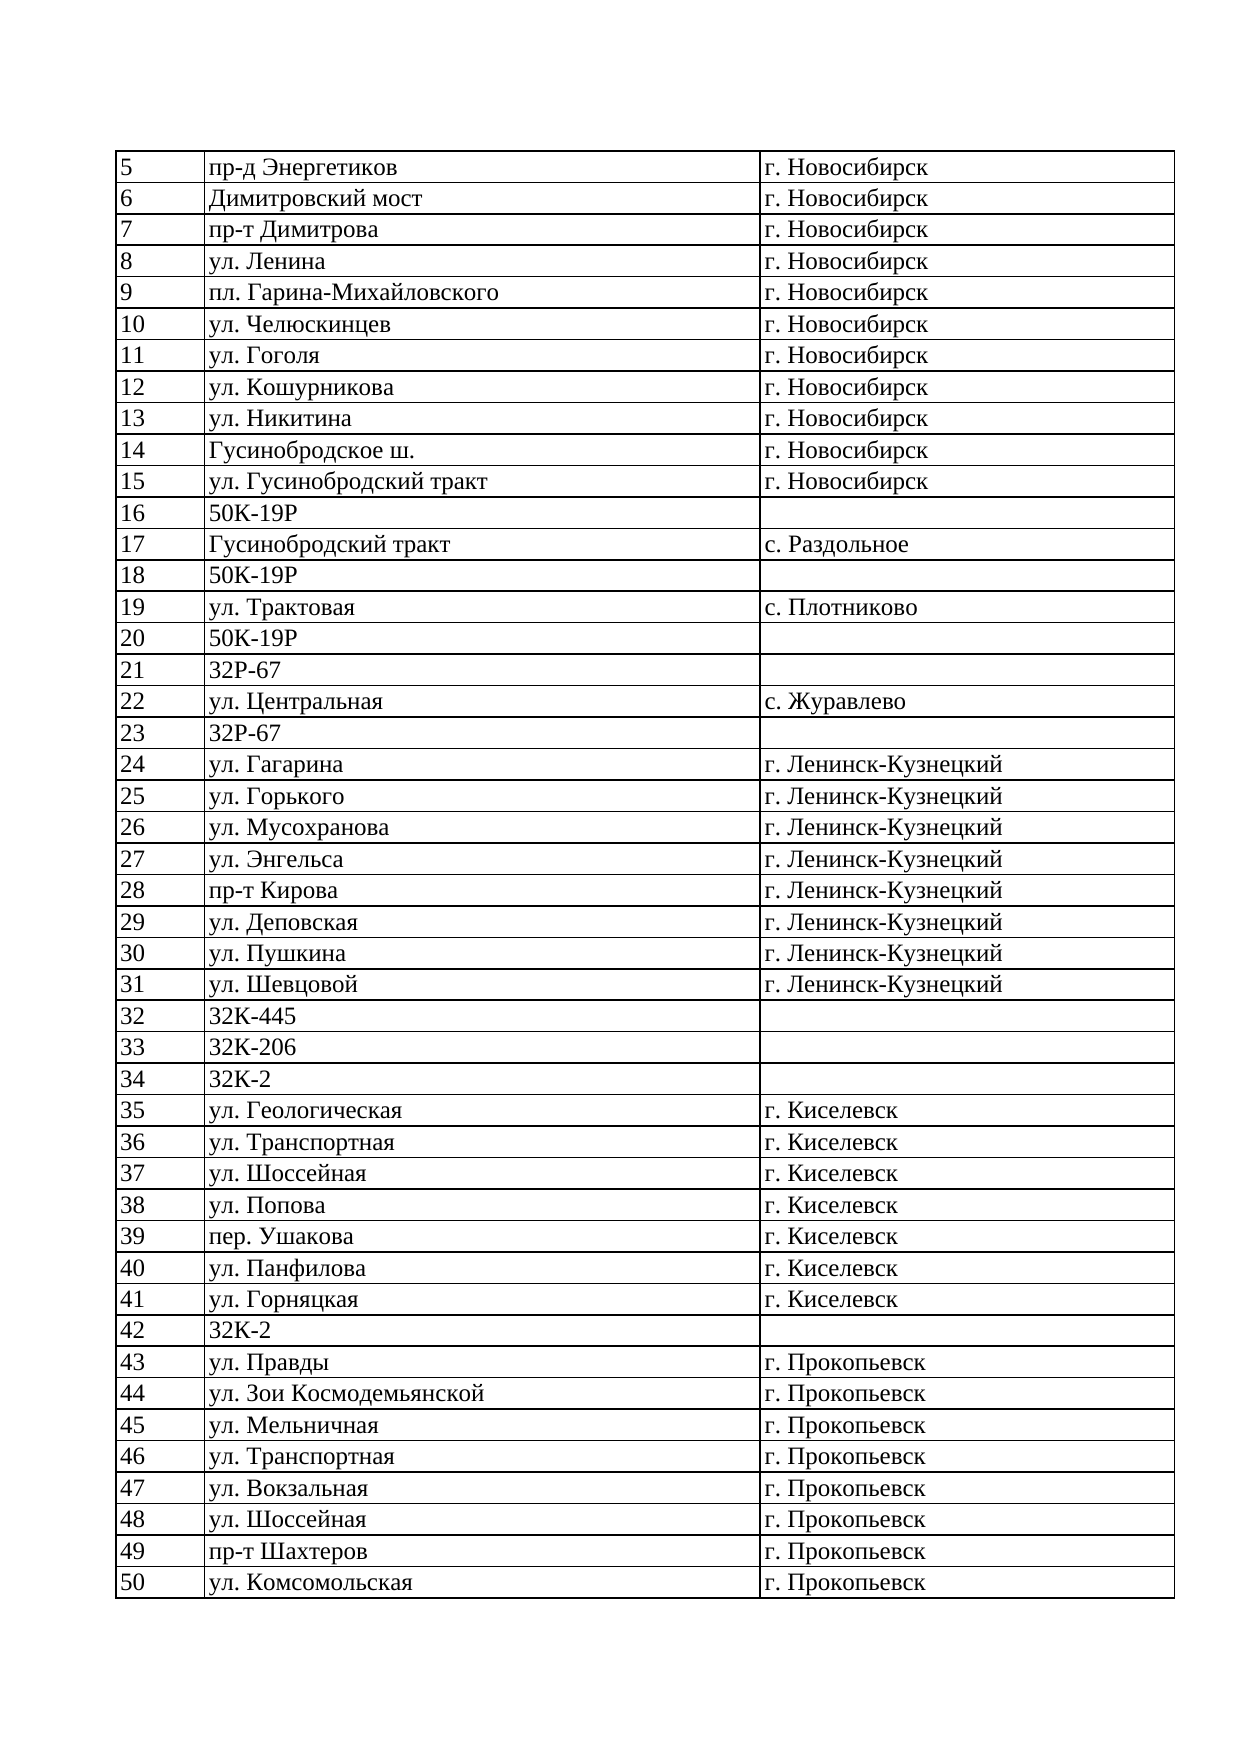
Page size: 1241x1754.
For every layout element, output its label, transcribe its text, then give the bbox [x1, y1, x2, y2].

table_cell г. Ленинск-Кузнецкий [761, 970, 1174, 999]
table_cell ул. Энгельса [205, 844, 759, 873]
table_cell ул. Кошурникова [205, 372, 759, 402]
table_cell пер. Ушакова [205, 1221, 759, 1251]
table_cell 16 [117, 498, 204, 527]
table_cell ул. Центральная [205, 686, 759, 716]
table_cell пр-д Энергетиков [205, 152, 759, 181]
table_cell 43 [117, 1347, 204, 1377]
table_cell [761, 1316, 1174, 1345]
table_cell г. Ленинск-Кузнецкий [761, 938, 1174, 968]
table_cell [761, 498, 1174, 527]
table_cell 28 [117, 875, 204, 905]
table_cell [761, 718, 1174, 748]
table_cell г. Киселевск [761, 1284, 1174, 1314]
table_cell с. Журавлево [761, 686, 1174, 716]
table_cell 42 [117, 1316, 204, 1345]
table_cell [761, 1001, 1174, 1031]
table_cell ул. Челюскинцев [205, 309, 759, 339]
table_cell г. Прокопьевск [761, 1378, 1174, 1408]
table_cell 20 [117, 623, 204, 653]
table_cell ул. Транспортная [205, 1127, 759, 1157]
table_cell г. Новосибирск [761, 277, 1174, 307]
table_cell 14 [117, 435, 204, 464]
table_cell г. Новосибирск [761, 372, 1174, 402]
table_cell пр-т Шахтеров [205, 1536, 759, 1566]
table_cell 47 [117, 1473, 204, 1503]
table_cell 6 [117, 183, 204, 213]
table_cell пр-т Кирова [205, 875, 759, 905]
table_cell ул. Транспортная [205, 1441, 759, 1471]
table_cell пл. Гарина-Михайловского [205, 277, 759, 307]
table_cell 40 [117, 1253, 204, 1282]
table_cell 22 [117, 686, 204, 716]
table_cell 49 [117, 1536, 204, 1566]
table_cell с. Плотниково [761, 592, 1174, 622]
table_cell 12 [117, 372, 204, 402]
table_cell 45 [117, 1410, 204, 1440]
table_cell 33 [117, 1032, 204, 1062]
table_cell 34 [117, 1064, 204, 1094]
table_cell 11 [117, 340, 204, 370]
table_cell 32 [117, 1001, 204, 1031]
table_cell г. Ленинск-Кузнецкий [761, 781, 1174, 811]
table_cell ул. Мельничная [205, 1410, 759, 1440]
table_cell ул. Шевцовой [205, 970, 759, 999]
table_cell г. Новосибирск [761, 246, 1174, 276]
table_cell [761, 655, 1174, 685]
table_cell 32Р-67 [205, 655, 759, 685]
table_cell 19 [117, 592, 204, 622]
table_cell 10 [117, 309, 204, 339]
table_cell ул. Трактовая [205, 592, 759, 622]
table_cell [761, 561, 1174, 590]
table_cell ул. Шоссейная [205, 1158, 759, 1188]
table_cell [761, 1032, 1174, 1062]
table_cell 46 [117, 1441, 204, 1471]
table_cell 50К-19Р [205, 623, 759, 653]
table_cell 50 [117, 1567, 204, 1597]
table_cell ул. Гусинобродский тракт [205, 466, 759, 496]
table_cell ул. Попова [205, 1190, 759, 1219]
table_cell г. Новосибирск [761, 183, 1174, 213]
table_cell г. Новосибирск [761, 152, 1174, 181]
table_cell 17 [117, 529, 204, 559]
table_cell 36 [117, 1127, 204, 1157]
table_cell г. Прокопьевск [761, 1410, 1174, 1440]
table_cell ул. Мусохранова [205, 812, 759, 842]
table_cell г. Прокопьевск [761, 1473, 1174, 1503]
table_cell г. Новосибирск [761, 466, 1174, 496]
table_cell г. Киселевск [761, 1221, 1174, 1251]
table_cell г. Прокопьевск [761, 1504, 1174, 1534]
table_cell Гусинобродское ш. [205, 435, 759, 464]
table_cell 29 [117, 907, 204, 936]
table_cell 23 [117, 718, 204, 748]
table_cell г. Ленинск-Кузнецкий [761, 749, 1174, 779]
table_cell 35 [117, 1095, 204, 1125]
table_cell Димитровский мост [205, 183, 759, 213]
table_cell 13 [117, 403, 204, 433]
table_cell Гусинобродский тракт [205, 529, 759, 559]
table_cell 30 [117, 938, 204, 968]
table_cell ул. Вокзальная [205, 1473, 759, 1503]
table_cell 44 [117, 1378, 204, 1408]
table_cell г. Прокопьевск [761, 1347, 1174, 1377]
table_cell 39 [117, 1221, 204, 1251]
table_cell ул. Панфилова [205, 1253, 759, 1282]
table_cell ул. Геологическая [205, 1095, 759, 1125]
table_cell 21 [117, 655, 204, 685]
table_cell 5 [117, 152, 204, 181]
table_cell г. Новосибирск [761, 215, 1174, 244]
table_cell ул. Шоссейная [205, 1504, 759, 1534]
table_cell 37 [117, 1158, 204, 1188]
table_cell ул. Пушкина [205, 938, 759, 968]
table_cell г. Прокопьевск [761, 1441, 1174, 1471]
table_cell [761, 623, 1174, 653]
table_cell ул. Гоголя [205, 340, 759, 370]
table_cell 24 [117, 749, 204, 779]
table_cell 7 [117, 215, 204, 244]
table_cell ул. Деповская [205, 907, 759, 936]
table_cell г. Киселевск [761, 1190, 1174, 1219]
table_cell 32К-2 [205, 1316, 759, 1345]
table_cell [761, 1064, 1174, 1094]
table_cell ул. Правды [205, 1347, 759, 1377]
table_cell г. Новосибирск [761, 309, 1174, 339]
table_cell ул. Ленина [205, 246, 759, 276]
table_cell ул. Никитина [205, 403, 759, 433]
table_cell ул. Гагарина [205, 749, 759, 779]
table_cell 15 [117, 466, 204, 496]
table_cell 50К-19Р [205, 498, 759, 527]
table_cell г. Ленинск-Кузнецкий [761, 844, 1174, 873]
table_cell 27 [117, 844, 204, 873]
table_cell 38 [117, 1190, 204, 1219]
table_cell 25 [117, 781, 204, 811]
table_cell г. Прокопьевск [761, 1536, 1174, 1566]
table_cell г. Новосибирск [761, 435, 1174, 464]
table_cell г. Новосибирск [761, 403, 1174, 433]
table_cell с. Раздольное [761, 529, 1174, 559]
table_cell г. Ленинск-Кузнецкий [761, 812, 1174, 842]
table_cell 8 [117, 246, 204, 276]
table_cell 50К-19Р [205, 561, 759, 590]
table_cell 41 [117, 1284, 204, 1314]
table_cell пр-т Димитрова [205, 215, 759, 244]
table_cell ул. Зои Космодемьянской [205, 1378, 759, 1408]
table_cell г. Киселевск [761, 1095, 1174, 1125]
table_cell 9 [117, 277, 204, 307]
table_cell ул. Комсомольская [205, 1567, 759, 1597]
table_cell 32Р-67 [205, 718, 759, 748]
table_cell 18 [117, 561, 204, 590]
table_cell ул. Горняцкая [205, 1284, 759, 1314]
table_cell г. Прокопьевск [761, 1567, 1174, 1597]
table_cell 32К-206 [205, 1032, 759, 1062]
table_cell г. Ленинск-Кузнецкий [761, 875, 1174, 905]
table_cell 26 [117, 812, 204, 842]
table_cell г. Киселевск [761, 1253, 1174, 1282]
table_cell г. Киселевск [761, 1127, 1174, 1157]
table_cell г. Киселевск [761, 1158, 1174, 1188]
table_cell 48 [117, 1504, 204, 1534]
table_cell г. Новосибирск [761, 340, 1174, 370]
table_cell 31 [117, 970, 204, 999]
table_cell ул. Горького [205, 781, 759, 811]
table_cell 32К-2 [205, 1064, 759, 1094]
table_cell г. Ленинск-Кузнецкий [761, 907, 1174, 936]
table_cell 32К-445 [205, 1001, 759, 1031]
